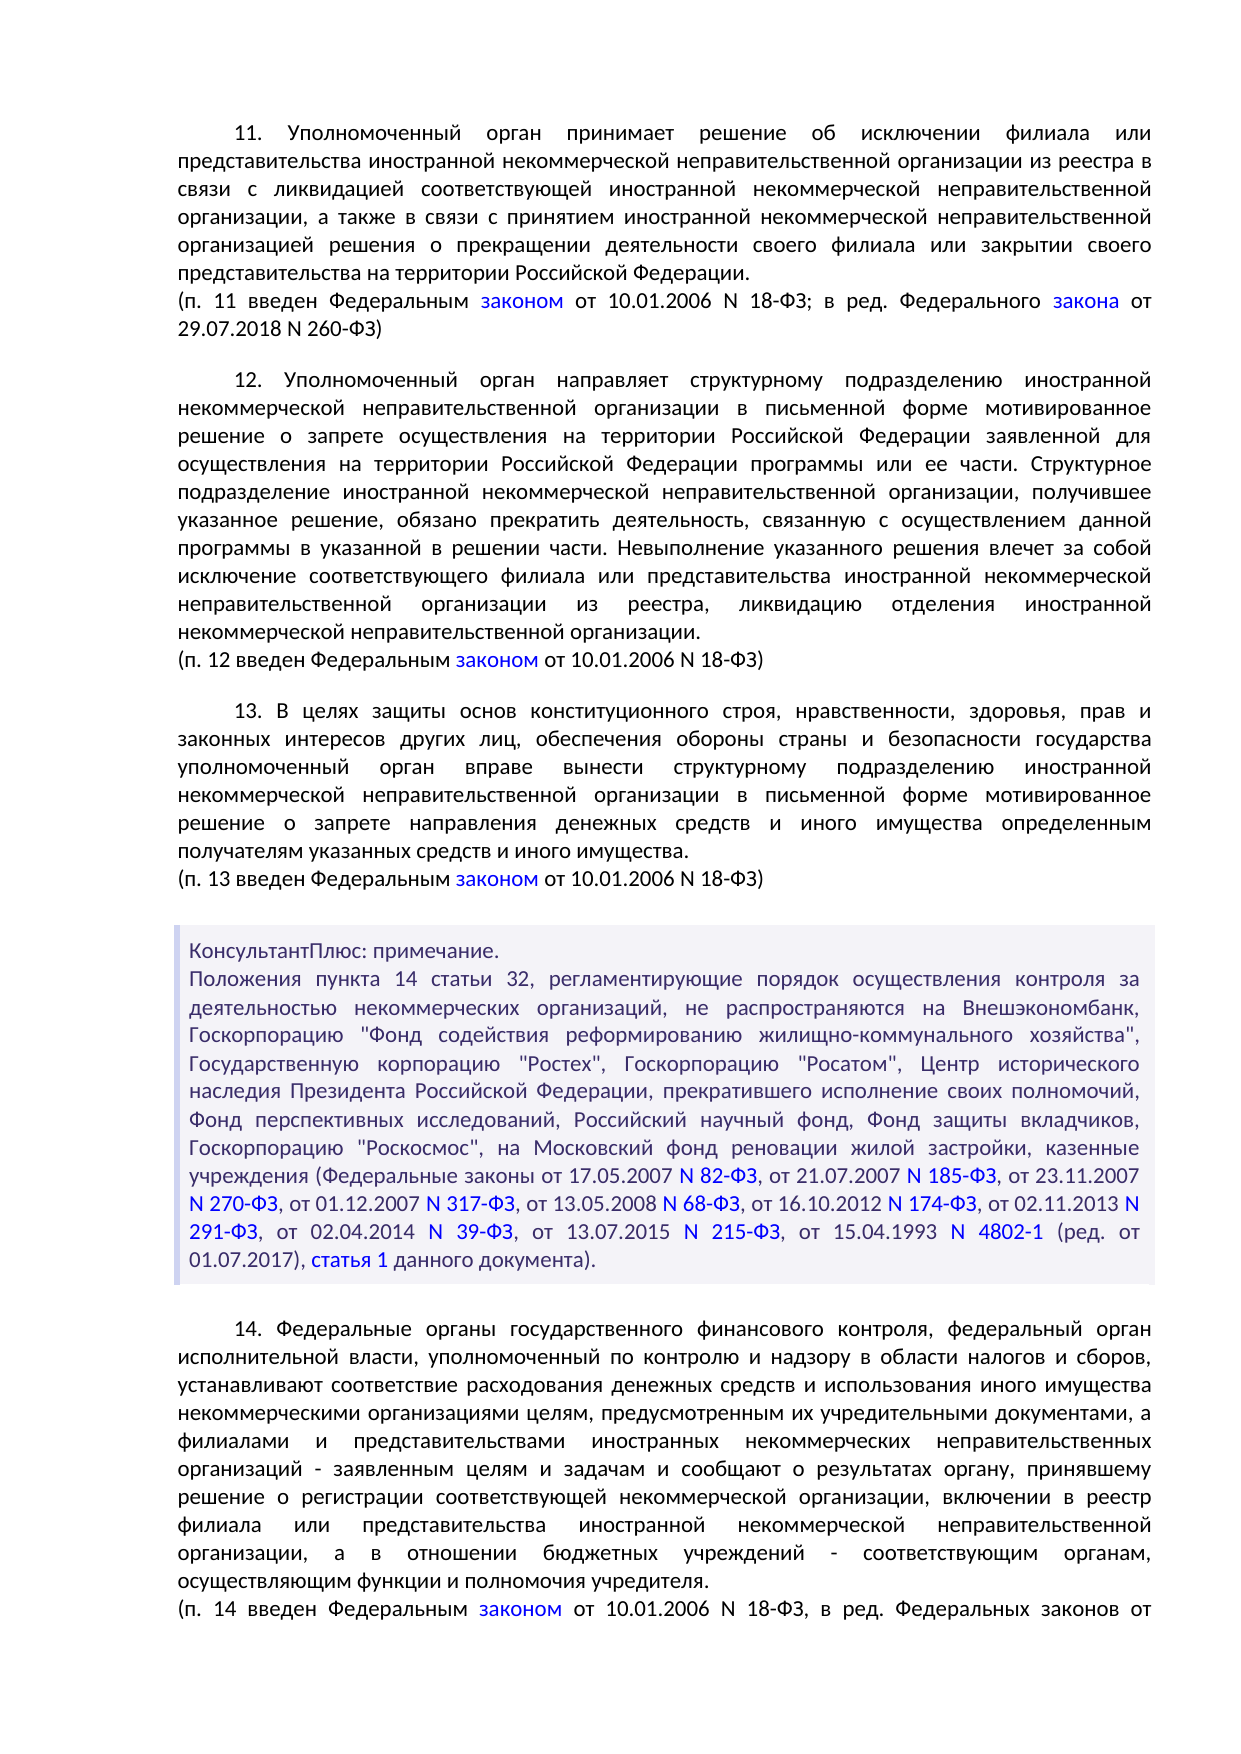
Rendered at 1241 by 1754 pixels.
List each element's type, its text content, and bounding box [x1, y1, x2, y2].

text (п. 13 введен Федеральным законом от 10.01.2006 N 18-ФЗ) [177, 864, 1152, 892]
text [177, 1594, 1152, 1622]
text 12. Уполномоченный орган направляет структурному подразделению иностранной некоммерческой неправительственной организации в письменной форме мотивированное решение о запрете осуществления на территории Российской Федерации заявленной для осуществления на территории Российской Федерации программы или ее части. Структурное подразделение иностранной некоммерческой неправительственной организации, получившее указанное решение, обязано прекратить деятельность, связанную с осуществлением данной программы в указанной в решении части. Невыполнение указанного решения влечет за собой исключение соответствующего филиала или представительства иностранной некоммерческой неправительственной организации из реестра, ликвидацию отделения иностранной некоммерческой неправительственной организации. [177, 365, 1152, 645]
text 11. Уполномоченный орган принимает решение об исключении филиала или представительства иностранной некоммерческой неправительственной организации из реестра в связи с ликвидацией соответствующей иностранной некоммерческой неправительственной организации, а также в связи с принятием иностранной некоммерческой неправительственной организацией решения о прекращении деятельности своего филиала или закрытии своего представительства на территории Российской Федерации. [177, 118, 1152, 286]
table_header КонсультантПлюс: примечание. Положения пункта 14 статьи 32, регламентирующие порядок осуществления контроля за деятельностью некоммерческих организаций, не распространяются на Внешэкономбанк, Госкорпорацию "Фонд содействия реформированию жилищно-коммунального хозяйства", Государственную корпорацию "Ростех", Госкорпорацию "Росатом", Центр исторического наследия Президента Российской Федерации, прекратившего исполнение своих полномочий, Фонд перспективных исследований, Российский научный фонд, Фонд защиты вкладчиков, Госкорпорацию "Роскосмос", на Московский фонд реновации жилой застройки, казенные учреждения (Федеральные законы от 17.05.2007 N 82-ФЗ, от 21.07.2007 N 185-ФЗ, от 23.11.2007 N 270-ФЗ, от 01.12.2007 N 317-ФЗ, от 13.05.2008 N 68-ФЗ, от 16.10.2012 N 174-ФЗ, от 02.11.2013 N 291-ФЗ, от 02.04.2014 N 39-ФЗ, от 13.07.2015 N 215-ФЗ, от 15.04.1993 N 4802-1 (ред. от 01.07.2017), статья 1 данного документа). [180, 925, 1149, 1284]
text 14. Федеральные органы государственного финансового контроля, федеральный орган исполнительной власти, уполномоченный по контролю и надзору в области налогов и сборов, устанавливают соответствие расходования денежных средств и использования иного имущества некоммерческими организациями целям, предусмотренным их учредительными документами, а филиалами и представительствами иностранных некоммерческих неправительственных организаций - заявленным целям и задачам и сообщают о результатах органу, принявшему решение о регистрации соответствующей некоммерческой организации, включении в реестр филиала или представительства иностранной некоммерческой неправительственной организации, а в отношении бюджетных учреждений - соответствующим органам, осуществляющим функции и полномочия учредителя. [177, 1314, 1152, 1594]
text (п. 12 введен Федеральным законом от 10.01.2006 N 18-ФЗ) [177, 645, 1152, 673]
text 13. В целях защиты основ конституционного строя, нравственности, здоровья, прав и законных интересов других лиц, обеспечения обороны страны и безопасности государства уполномоченный орган вправе вынести структурному подразделению иностранной некоммерческой неправительственной организации в письменной форме мотивированное решение о запрете направления денежных средств и иного имущества определенным получателям указанных средств и иного имущества. [177, 696, 1152, 864]
text (п. 11 введен Федеральным законом от 10.01.2006 N 18-ФЗ; в ред. Федерального закона от 29.07.2018 N 260-ФЗ) [177, 286, 1152, 342]
